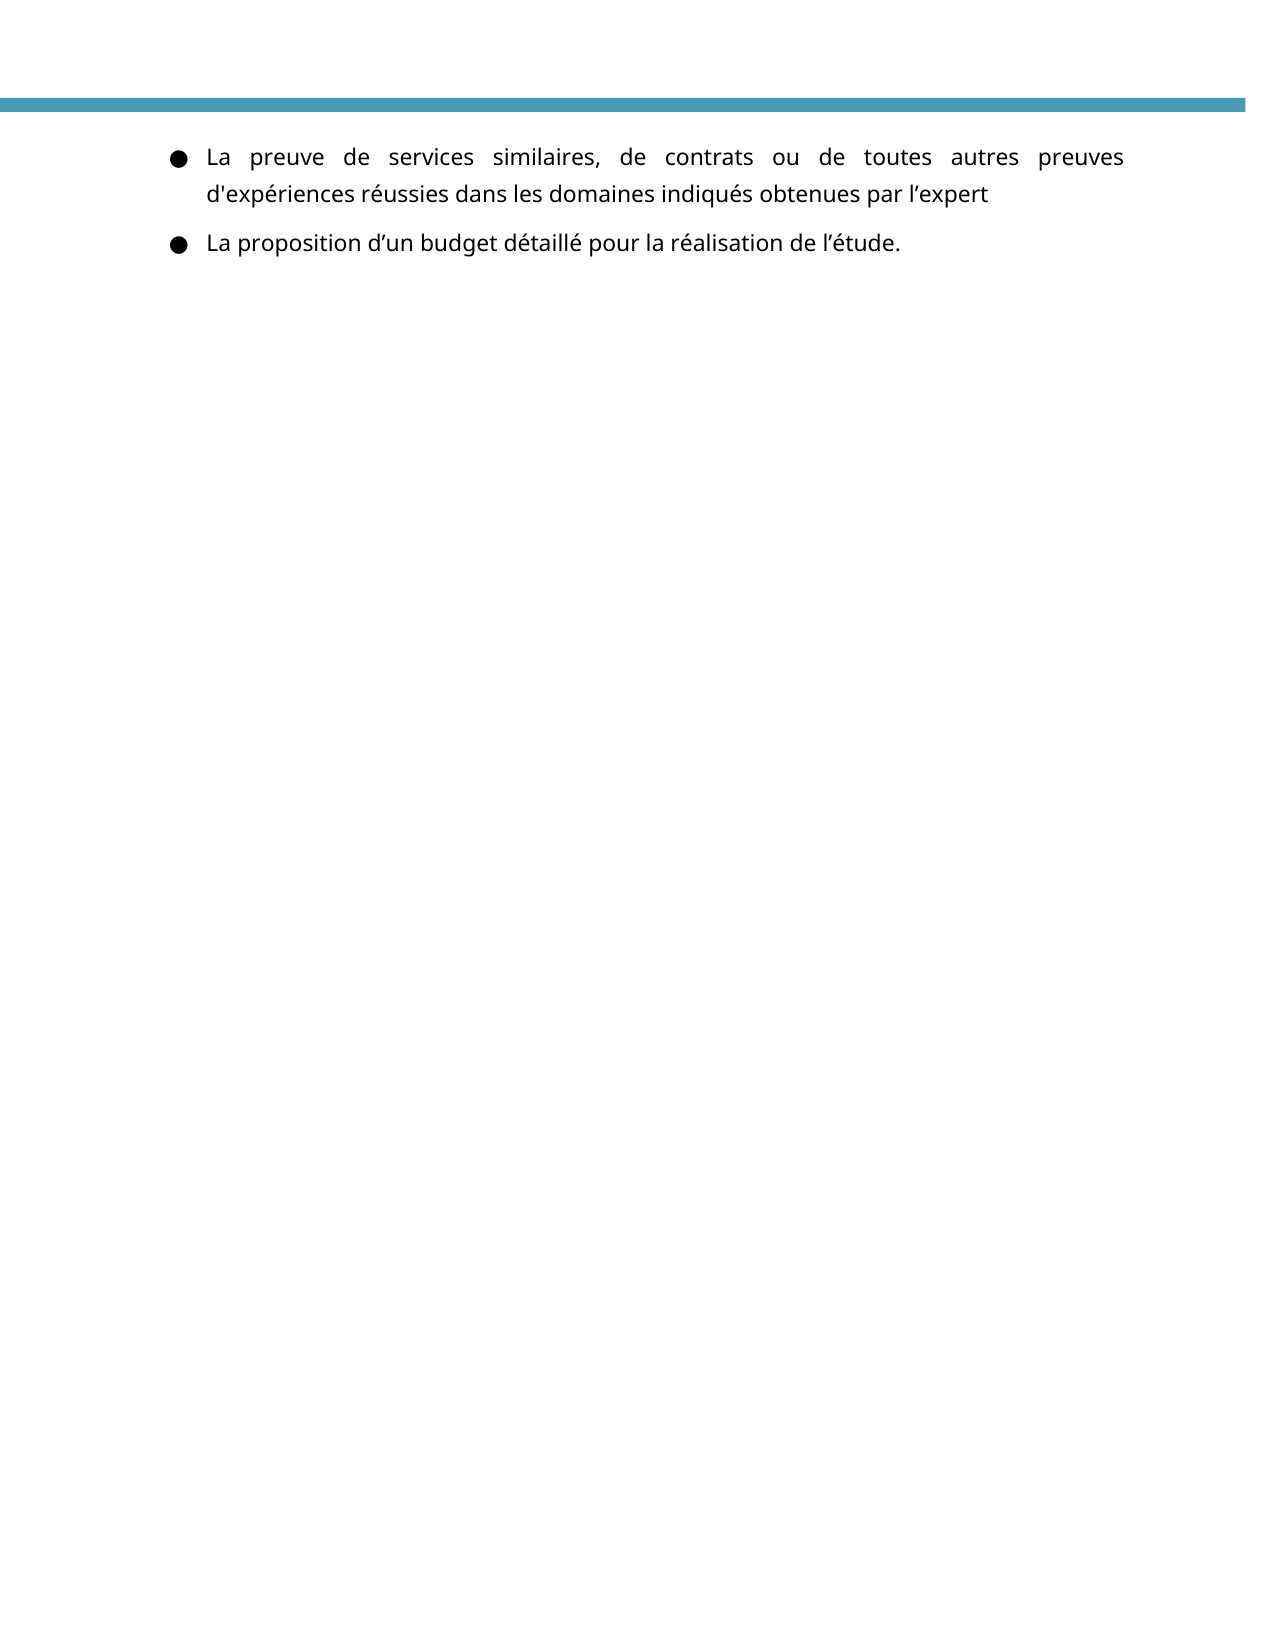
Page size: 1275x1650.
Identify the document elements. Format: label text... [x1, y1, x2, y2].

list La preuve de services similaires, de contrats ou de toutes autres preuves d'expériences réussies dans les domaines indiqués obtenues par l’expert [169, 131, 1125, 209]
list La proposition d’un budget détaillé pour la réalisation de l’étude. [169, 217, 1125, 264]
